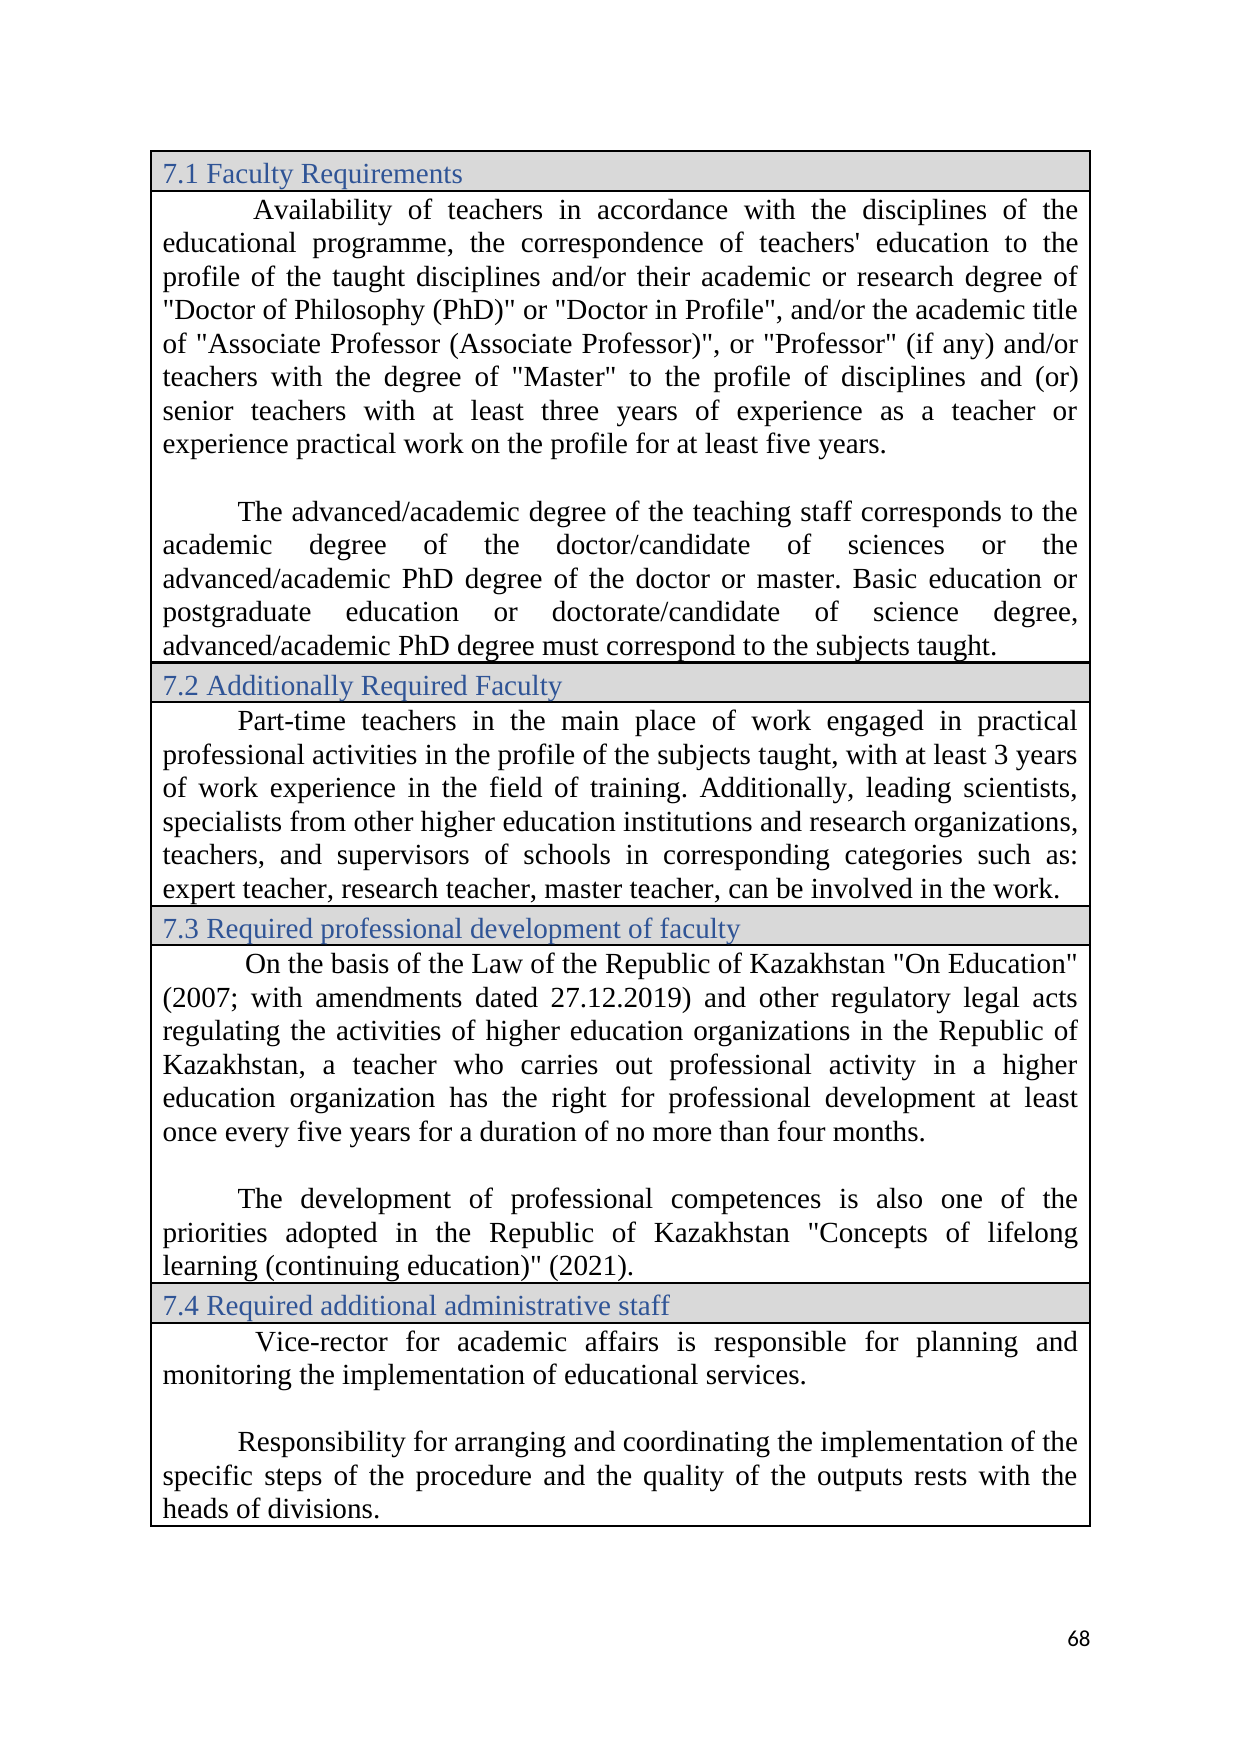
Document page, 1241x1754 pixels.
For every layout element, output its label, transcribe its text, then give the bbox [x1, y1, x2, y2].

table_cell 7.3 Required professional development of faculty [152, 907, 1089, 944]
table_cell On the basis of the Law of the Republic of Kazakhstan "On Education" (2007; with amendments dated 27.12.2019) and other regulatory legal acts regulating the activities of higher education organizations in the Republic of Kazakhstan, a teacher who carries out professional activity in a higher education organization has the right for professional development at least once every five years for a duration of no more than four months. The development of professional competences is also one of the priorities adopted in the Republic of Kazakhstan "Concepts of lifelong learning (continuing education)" (2021). [152, 946, 1089, 1282]
table_cell Part-time teachers in the main place of work engaged in practical professional activities in the profile of the subjects taught, with at least 3 years of work experience in the field of training. Additionally, leading scientists, specialists from other higher education institutions and research organizations, teachers, and supervisors of schools in corresponding categories such as: expert teacher, research teacher, master teacher, can be involved in the work. [152, 703, 1089, 904]
table_header 7.1 Faculty Requirements [152, 152, 1089, 190]
table_cell 7.4 Required additional administrative staff [152, 1284, 1089, 1322]
table_cell 7.2 Additionally Required Faculty [152, 664, 1089, 701]
table_cell Vice-rector for academic affairs is responsible for planning and monitoring the implementation of educational services. Responsibility for arranging and coordinating the implementation of the specific steps of the procedure and the quality of the outputs rests with the heads of divisions. [152, 1324, 1089, 1525]
table_cell Availability of teachers in accordance with the disciplines of the educational programme, the correspondence of teachers' education to the profile of the taught disciplines and/or their academic or research degree of "Doctor of Philosophy (PhD)" or "Doctor in Profile", and/or the academic title of "Associate Professor (Associate Professor)", or "Professor" (if any) and/or teachers with the degree of "Master" to the profile of disciplines and (or) senior teachers with at least three years of experience as a teacher or experience practical work on the profile for at least five years. The advanced/academic degree of the teaching staff corresponds to the academic degree of the doctor/candidate of sciences or the advanced/academic PhD degree of the doctor or master. Basic education or postgraduate education or doctorate/candidate of science degree, advanced/academic PhD degree must correspond to the subjects taught. [152, 192, 1089, 661]
